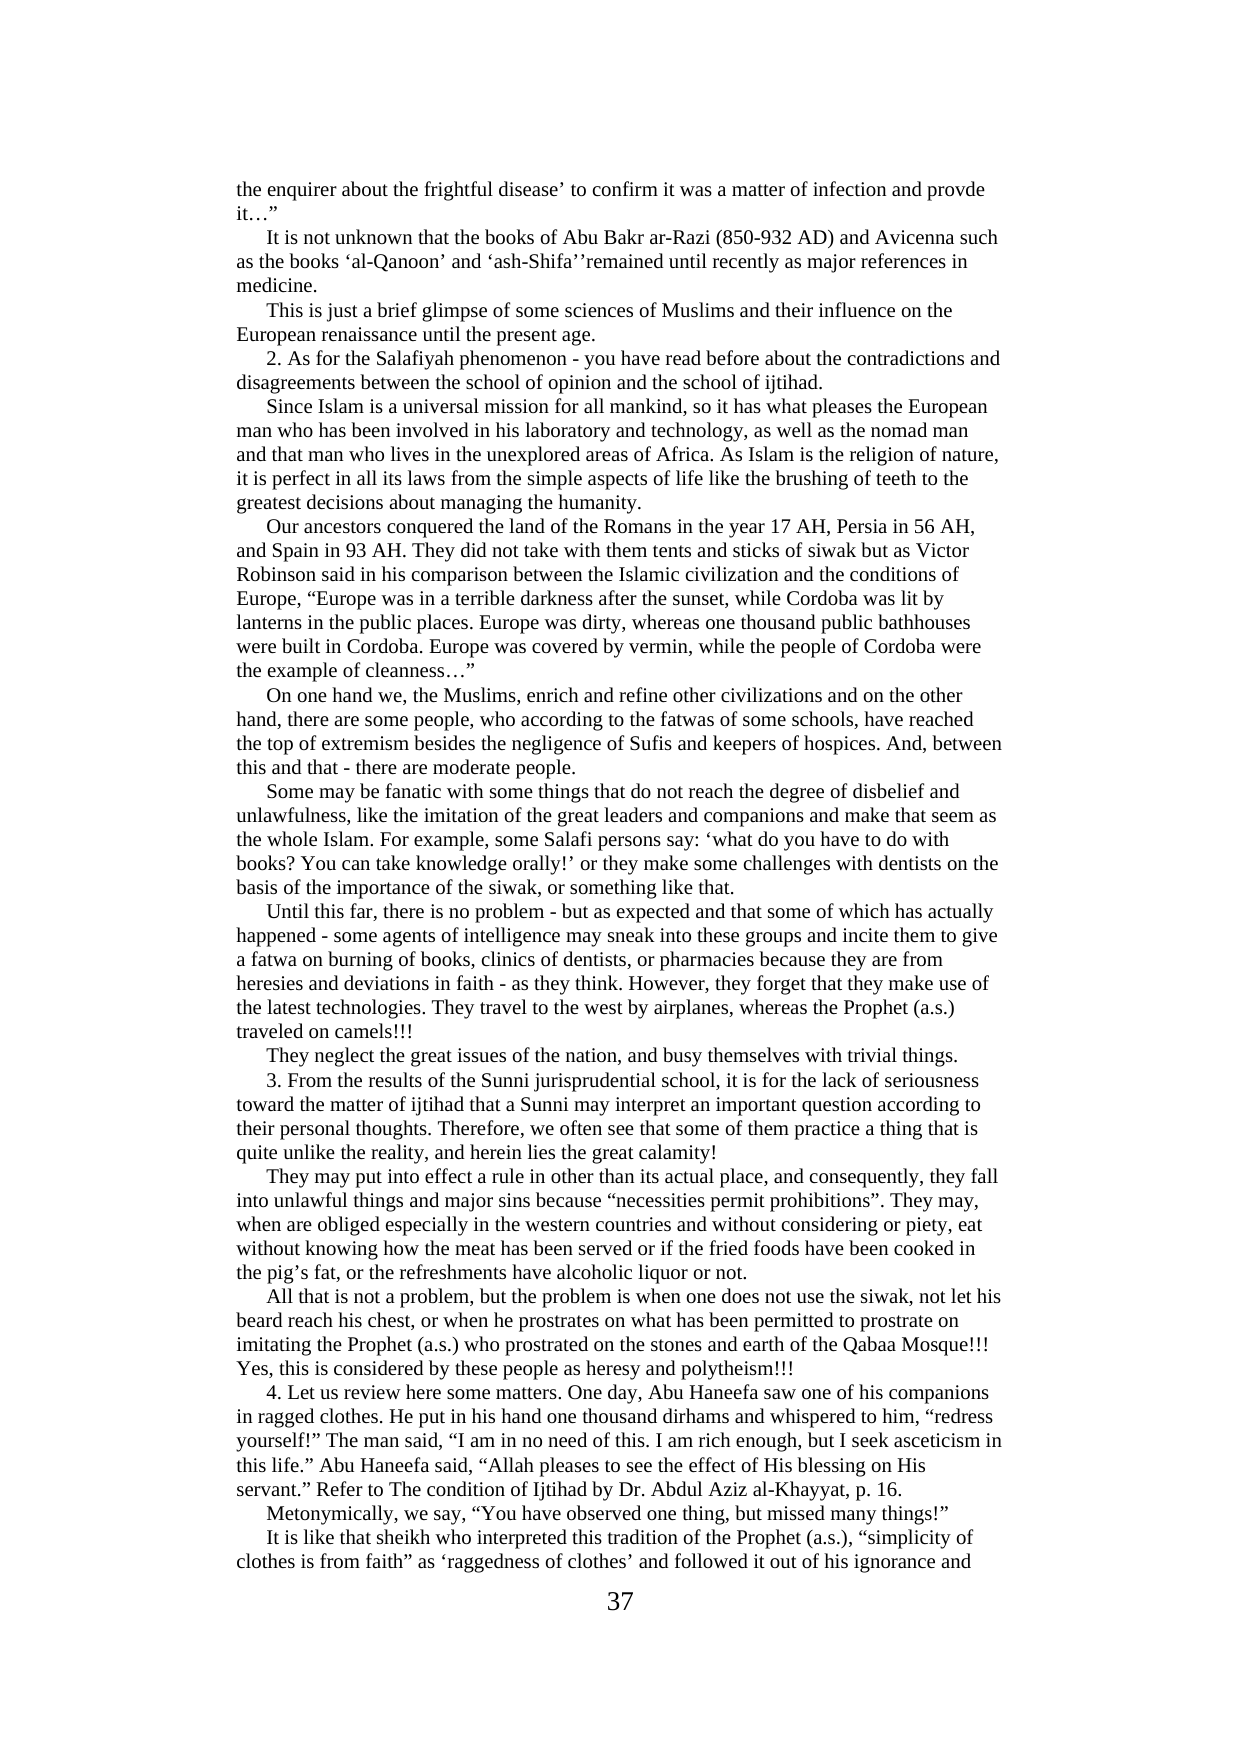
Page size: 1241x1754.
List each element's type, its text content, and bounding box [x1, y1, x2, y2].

text 4. Let us review here some matters. One day, Abu Haneefa saw one of his companions in ragged clothes. He put in his hand one thousand dirhams and whispered to him, “redress yourself!” The man said, “I am in no need of this. I am rich enough, but I seek asceticism in this life.” Abu Haneefa said, “Allah pleases to see the effect of His blessing on His servant.” Refer to The condition of Ijtihad by Dr. Abdul Aziz al-Khayyat, p. 16. [236, 1380, 1004, 1501]
text Some may be fanatic with some things that do not reach the degree of disbelief and unlawfulness, like the imitation of the great leaders and companions and make that seem as the whole Islam. For example, some Salafi persons say: ‘what do you have to do with books? You can take knowledge orally!’ or they make some challenges with dentists on the basis of the importance of the siwak, or something like that. [236, 779, 1004, 899]
text Metonymically, we say, “You have observed one thing, but missed many things!” [236, 1501, 1004, 1525]
text It is not unknown that the books of Abu Bakr ar-Razi (850-932 AD) and Avicenna such as the books ‘al-Qanoon’ and ‘ash-Shifa’’remained until recently as major references in medicine. [236, 225, 1004, 297]
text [236, 177, 1004, 225]
text 3. From the results of the Sunni jurisprudential school, it is for the lack of seriousness toward the matter of ijtihad that a Sunni may interpret an important question according to their personal thoughts. Therefore, we often see that some of them practice a thing that is quite unlike the reality, and herein lies the great calamity! [236, 1067, 1004, 1164]
text Until this far, there is no problem - but as expected and that some of which has actually happened - some agents of intelligence may sneak into these groups and incite them to give a fatwa on burning of books, clinics of dentists, or pharmacies because they are from heresies and deviations in faith - as they think. However, they forget that they make use of the latest technologies. They travel to the west by airplanes, whereas the Prophet (a.s.) traveled on camels!!! [236, 899, 1004, 1043]
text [236, 1525, 1004, 1573]
text They may put into effect a rule in other than its actual place, and consequently, they fall into unlawful things and major sins because “necessities permit prohibitions”. They may, when are obliged especially in the western countries and without considering or piety, eat without knowing how the meat has been served or if the fried foods have been cooked in the pig’s fat, or the refreshments have alcoholic liquor or not. [236, 1164, 1004, 1284]
text Our ancestors conquered the land of the Romans in the year 17 AH, Persia in 56 AH, and Spain in 93 AH. They did not take with them tents and sticks of siwak but as Victor Robinson said in his comparison between the Islamic civilization and the conditions of Europe, “Europe was in a terrible darkness after the sunset, while Cordoba was lit by lanterns in the public places. Europe was dirty, whereas one thousand public bathhouses were built in Cordoba. Europe was covered by vermin, while the people of Cordoba were the example of cleanness…” [236, 514, 1004, 682]
text They neglect the great issues of the nation, and busy themselves with trivial things. [236, 1043, 1004, 1067]
text This is just a brief glimpse of some sciences of Muslims and their influence on the European renaissance until the present age. [236, 297, 1004, 346]
text 2. As for the Salafiyah phenomenon - you have read before about the contradictions and disagreements between the school of opinion and the school of ijtihad. [236, 346, 1004, 394]
text On one hand we, the Muslims, enrich and refine other civilizations and on the other hand, there are some people, who according to the fatwas of some schools, have reached the top of extremism besides the negligence of Sufis and keepers of hospices. And, between this and that - there are moderate people. [236, 682, 1004, 779]
text All that is not a problem, but the problem is when one does not use the siwak, not let his beard reach his chest, or when he prostrates on what has been permitted to prostrate on imitating the Prophet (a.s.) who prostrated on the stones and earth of the Qabaa Mosque!!! Yes, this is considered by these people as heresy and polytheism!!! [236, 1284, 1004, 1380]
text Since Islam is a universal mission for all mankind, so it has what pleases the European man who has been involved in his laboratory and technology, as well as the nomad man and that man who lives in the unexplored areas of Africa. As Islam is the religion of nature, it is perfect in all its laws from the simple aspects of life like the brushing of teeth to the greatest decisions about managing the humanity. [236, 394, 1004, 514]
